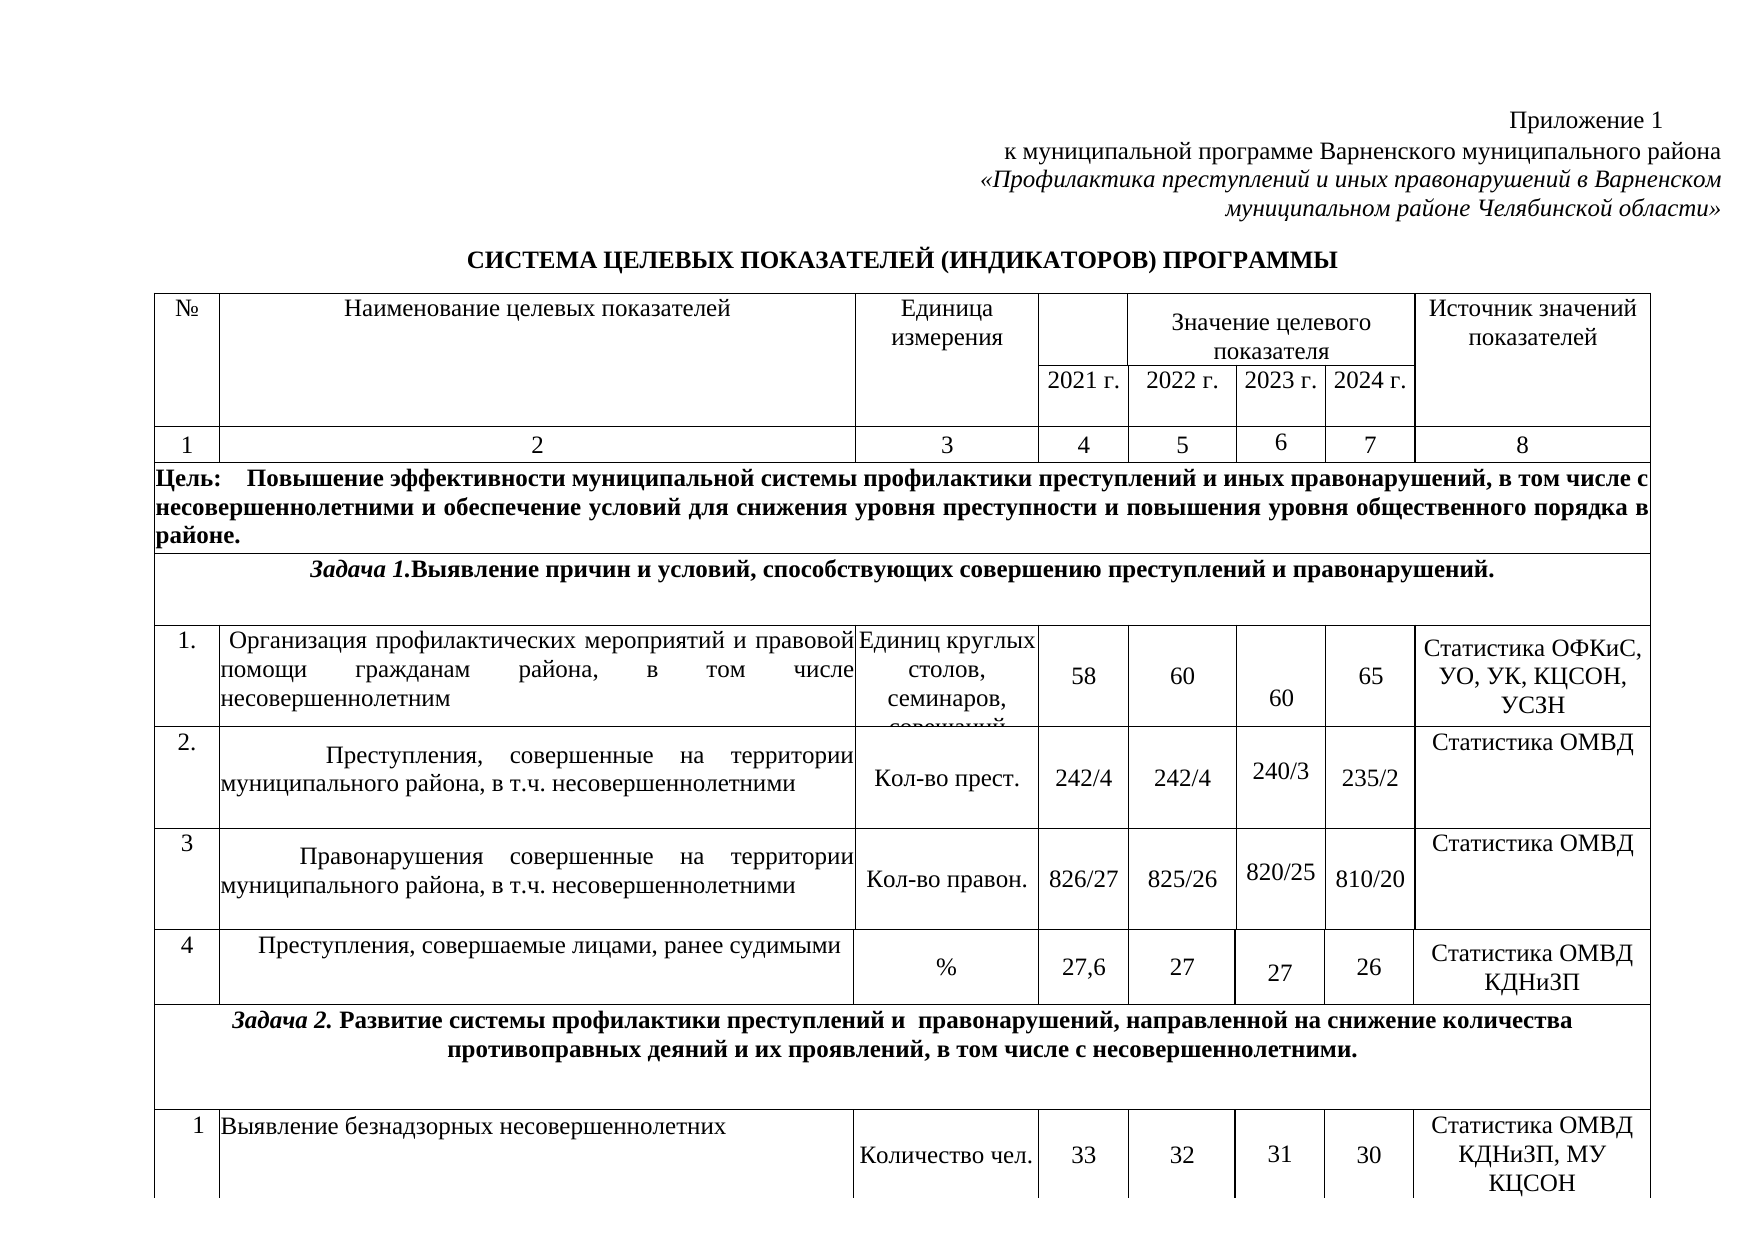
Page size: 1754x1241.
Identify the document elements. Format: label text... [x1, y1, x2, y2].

table_cell Статистика ОФКиС, УО, УК, КЦСОН, УСЗН [1416, 626, 1650, 726]
table_cell Статистика ОМВД КДНиЗП, МУ КЦСОН [1414, 1110, 1650, 1198]
table_cell 242/4 [1129, 727, 1236, 827]
table_cell 820/25 [1237, 829, 1325, 929]
table_cell 7 [1326, 427, 1414, 462]
table_cell Преступления, совершаемые лицами, ранее судимыми [220, 930, 853, 1004]
table_cell Единиц круглых столов, семинаров, совещаний [856, 626, 1038, 726]
table_cell Количество чел. [854, 1110, 1038, 1198]
table_cell Правонарушения совершенные на территории муниципального района, в т.ч. несовершеннолетними [220, 829, 855, 929]
table_cell 4 [1039, 427, 1128, 462]
table_cell Преступления, совершенные на территории муниципального района, в т.ч. несовершеннолетними [220, 727, 855, 827]
table_cell Статистика ОМВД [1416, 727, 1650, 827]
table_cell Организация профилактических мероприятий и правовой помощи гражданам района, в том числе несовершеннолетним [220, 626, 855, 726]
table_cell 33 [1039, 1110, 1128, 1198]
table_header Наименование целевых показателей [220, 294, 855, 426]
text СИСТЕМА ЦЕЛЕВЫХ ПОКАЗАТЕЛЕЙ (ИНДИКАТОРОВ) ПРОГРАММЫ [83, 245, 1721, 274]
table_cell 8 [1416, 427, 1650, 462]
table_cell Статистика ОМВД [1416, 829, 1650, 929]
table_cell 2022 г. [1129, 366, 1236, 426]
table_cell 2023 г. [1237, 366, 1325, 426]
table_cell 1. [155, 626, 219, 726]
table_cell 5 [1129, 427, 1236, 462]
table_cell 4 [155, 930, 219, 1004]
table_cell 26 [1325, 930, 1413, 1004]
table_cell 27 [1129, 930, 1234, 1004]
table_cell 810/20 [1326, 829, 1414, 929]
table_cell Кол-во правон. [856, 829, 1038, 929]
table_cell 825/26 [1129, 829, 1236, 929]
text к муниципальной программе Варненского муниципального района «Профилактика преступлений и иных правонарушений в Варненском муниципальном районе Челябинской области» [877, 136, 1721, 222]
table_cell 1 [155, 427, 219, 462]
table_cell Кол-во прест. [856, 727, 1038, 827]
table_cell Цель: Повышение эффективности муниципальной системы профилактики преступлений и иных правонарушений, в том числе с несовершеннолетними и обеспечение условий для снижения уровня преступности и повышения уровня общественного порядка в районе. [155, 463, 1650, 553]
table_header Значение целевого показателя [1128, 294, 1414, 364]
table_cell Выявление безнадзорных несовершеннолетних [220, 1110, 853, 1198]
text Приложение 1 [83, 105, 1663, 134]
table_cell 242/4 [1039, 727, 1128, 827]
table_cell 3 [856, 427, 1038, 462]
table_cell 235/2 [1326, 727, 1414, 827]
table_cell 826/27 [1039, 829, 1128, 929]
table_cell 65 [1326, 626, 1414, 726]
table_cell 2 [220, 427, 855, 462]
table_cell 6 [1237, 427, 1325, 462]
table_cell 60 [1129, 626, 1236, 726]
table_cell 31 [1236, 1110, 1324, 1198]
table_header № [155, 294, 219, 426]
table_cell 30 [1325, 1110, 1413, 1198]
table_cell Задача 1.Выявление причин и условий, способствующих совершению преступлений и правонарушений. [155, 554, 1650, 624]
table_cell 2021 г. [1039, 366, 1128, 426]
table_cell 3 [155, 829, 219, 929]
table_cell Статистика ОМВД КДНиЗП [1414, 930, 1650, 1004]
table_cell 58 [1039, 626, 1128, 726]
table_cell 27,6 [1039, 930, 1128, 1004]
table_header Единица измерения [856, 294, 1038, 426]
table_header Источник значений показателей [1416, 294, 1650, 426]
table_cell 60 [1237, 626, 1325, 726]
table_cell 1 [155, 1110, 219, 1198]
table_cell 2024 г. [1326, 366, 1414, 426]
table_cell % [854, 930, 1038, 1004]
table_cell 2. [155, 727, 219, 827]
table_cell 32 [1129, 1110, 1234, 1198]
table_header [1039, 294, 1127, 364]
table_cell Задача 2. Развитие системы профилактики преступлений и правонарушений, направленной на снижение количества противоправных деяний и их проявлений, в том числе с несовершеннолетними. [155, 1005, 1650, 1109]
table_cell 240/3 [1237, 727, 1325, 827]
table_cell 27 [1236, 930, 1324, 1004]
